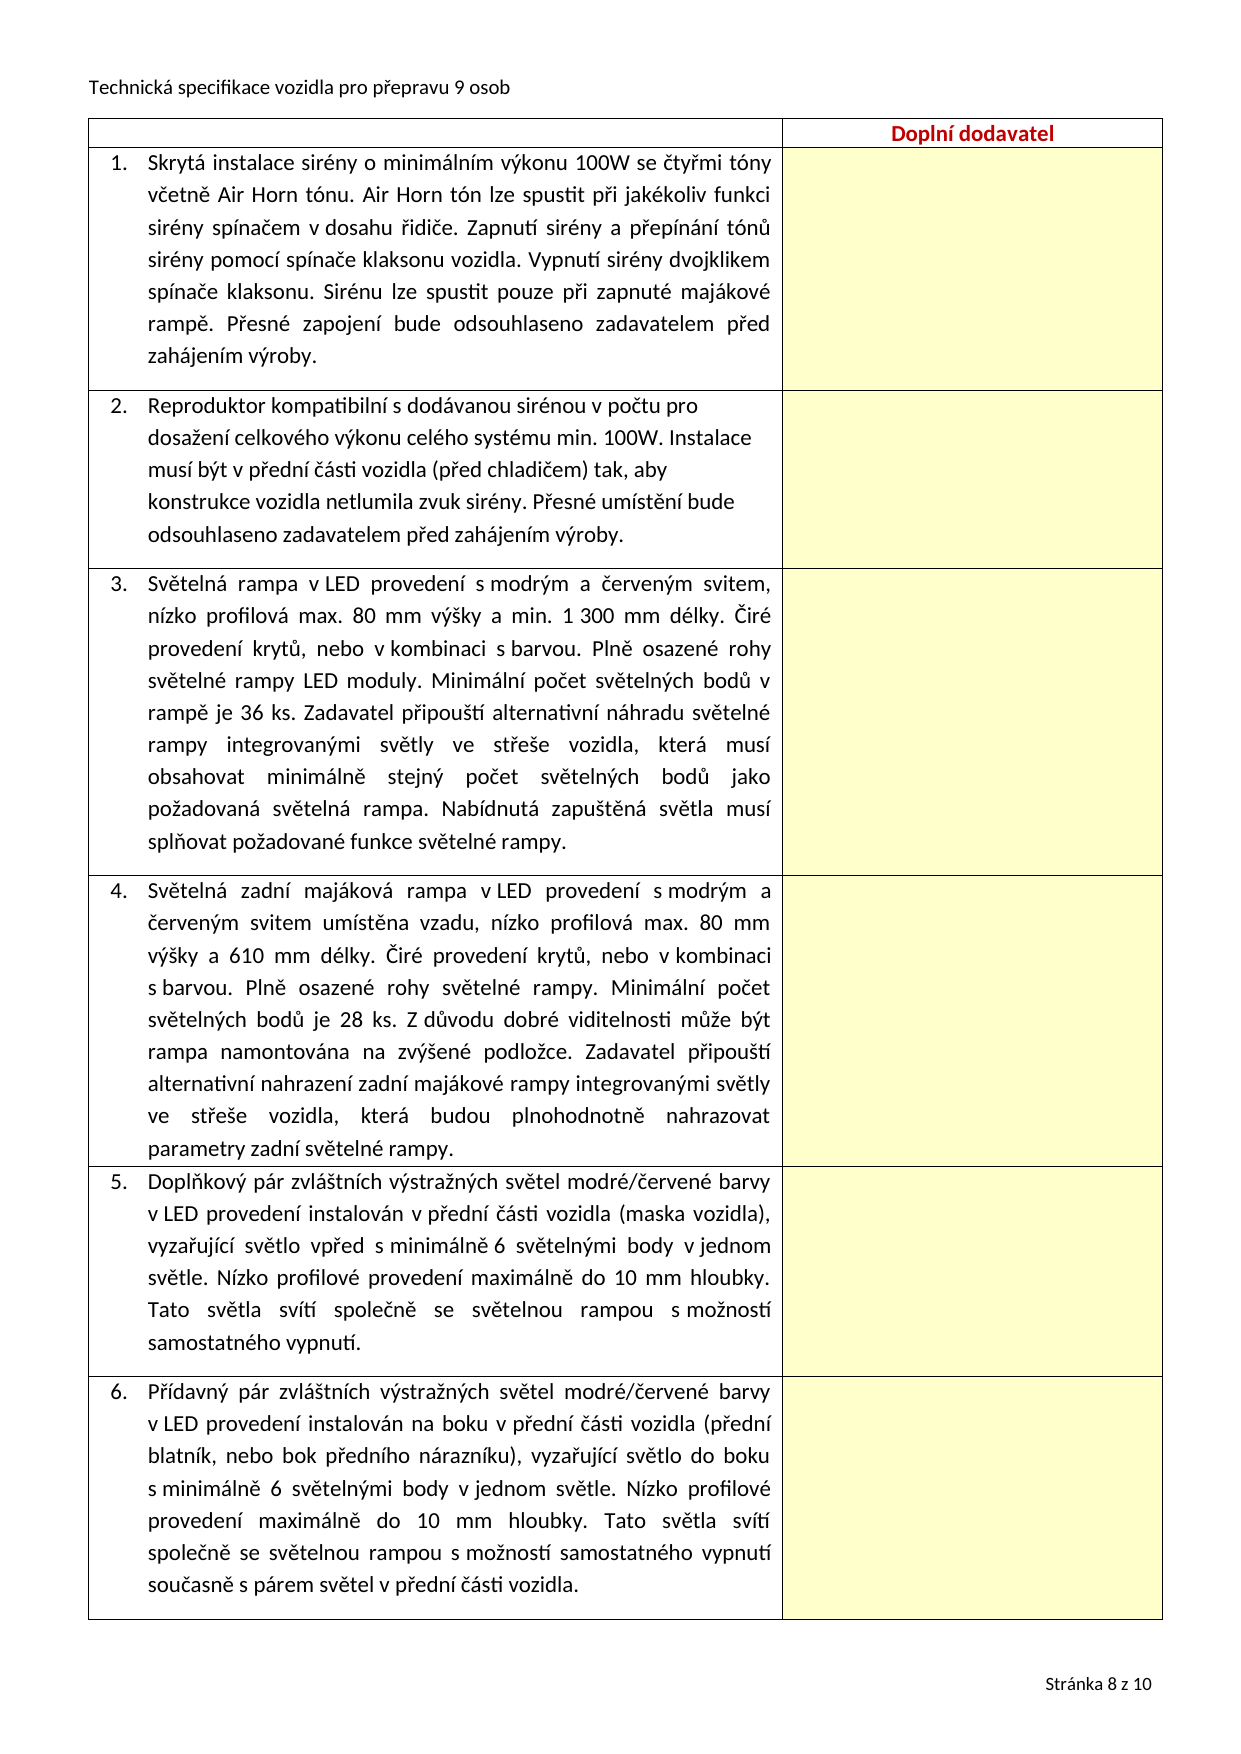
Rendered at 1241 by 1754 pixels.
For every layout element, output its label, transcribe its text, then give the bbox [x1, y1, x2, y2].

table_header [783, 119, 1162, 147]
table_cell Skrytá instalace sirény o minimálním výkonu 100W se čtyřmi tóny včetně Air Horn tónu. Air Horn tón lze spustit při jakékoliv funkci sirény spínačem v dosahu řidiče. Zapnutí sirény a přepínání tónů sirény pomocí spínače klaksonu vozidla. Vypnutí sirény dvojklikem spínače klaksonu. Sirénu lze spustit pouze při zapnuté majákové rampě. Přesné zapojení bude odsouhlaseno zadavatelem před zahájením výroby. [89, 148, 782, 390]
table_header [89, 119, 782, 147]
table_cell Světelná zadní majáková rampa v LED provedení s modrým a červeným svitem umístěna vzadu, nízko profilová max. 80 mm výšky a 610 mm délky. Čiré provedení krytů, nebo v kombinaci s barvou. Plně osazené rohy světelné rampy. Minimální počet světelných bodů je 28 ks. Z důvodu dobré viditelnosti může být rampa namontována na zvýšené podložce. Zadavatel připouští alternativní nahrazení zadní majákové rampy integrovanými světly ve střeše vozidla, která budou plnohodnotně nahrazovat parametry zadní světelné rampy. [89, 876, 782, 1166]
table_cell [783, 876, 1162, 1166]
table_cell [783, 569, 1162, 875]
table_cell [783, 1167, 1162, 1376]
table_cell [783, 391, 1162, 568]
table_cell Přídavný pár zvláštních výstražných světel modré/červené barvy v LED provedení instalován na boku v přední části vozidla (přední blatník, nebo bok předního nárazníku), vyzařující světlo do boku s minimálně 6 světelnými body v jednom světle. Nízko profilové provedení maximálně do 10 mm hloubky. Tato světla svítí společně se světelnou rampou s možností samostatného vypnutí současně s párem světel v přední části vozidla. [89, 1377, 782, 1619]
table_cell [783, 1377, 1162, 1619]
table_cell [783, 148, 1162, 390]
table_cell Reproduktor kompatibilní s dodávanou sirénou v počtu pro dosažení celkového výkonu celého systému min. 100W. Instalace musí být v přední části vozidla (před chladičem) tak, aby konstrukce vozidla netlumila zvuk sirény. Přesné umístění bude odsouhlaseno zadavatelem před zahájením výroby. [89, 391, 782, 568]
table_cell Doplňkový pár zvláštních výstražných světel modré/červené barvy v LED provedení instalován v přední části vozidla (maska vozidla), vyzařující světlo vpřed s minimálně 6 světelnými body v jednom světle. Nízko profilové provedení maximálně do 10 mm hloubky. Tato světla svítí společně se světelnou rampou s možností samostatného vypnutí. [89, 1167, 782, 1376]
table_cell Světelná rampa v LED provedení s modrým a červeným svitem, nízko profilová max. 80 mm výšky a min. 1 300 mm délky. Čiré provedení krytů, nebo v kombinaci s barvou. Plně osazené rohy světelné rampy LED moduly. Minimální počet světelných bodů v rampě je 36 ks. Zadavatel připouští alternativní náhradu světelné rampy integrovanými světly ve střeše vozidla, která musí obsahovat minimálně stejný počet světelných bodů jako požadovaná světelná rampa. Nabídnutá zapuštěná světla musí splňovat požadované funkce světelné rampy. [89, 569, 782, 875]
